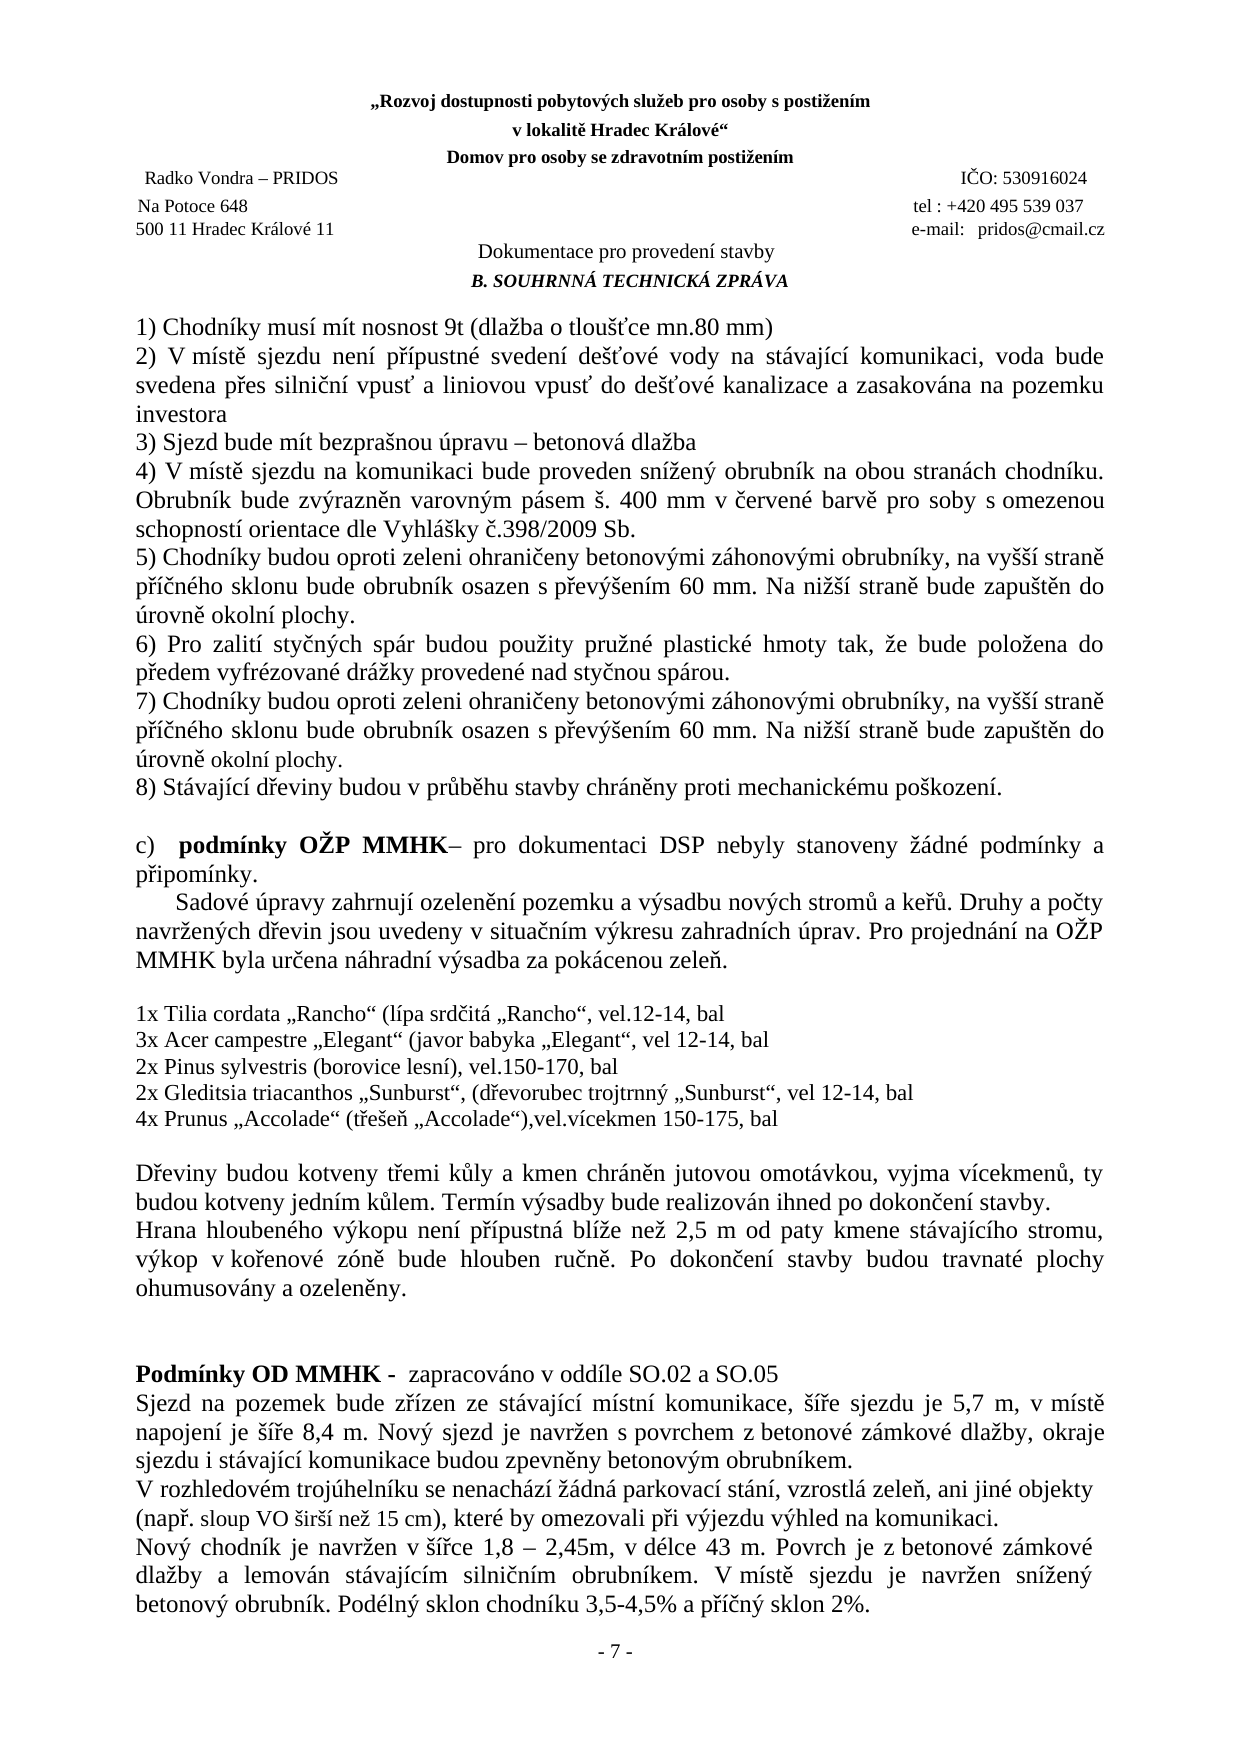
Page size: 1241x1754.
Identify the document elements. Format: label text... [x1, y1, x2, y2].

text 2x Gleditsia triacanthos „Sunburst“, (dřevorubec trojtrnný „Sunburst“, vel 12-14, bal [135, 1079, 1105, 1105]
text Podmínky OD MMHK - zapracováno v oddíle SO.02 a SO.05 [135, 1359, 1105, 1388]
text 5) Chodníky budou oproti zeleni ohraničeny betonovými záhonovými obrubníky, na vyšší straně příčného sklonu bude obrubník osazen s převýšením 60 mm. Na nižší straně bude zapuštěn do úrovně okolní plochy. [135, 542, 1105, 629]
text Dřeviny budou kotveny třemi kůly a kmen chráněn jutovou omotávkou, vyjma vícekmenů, ty budou kotveny jedním kůlem. Termín výsadby bude realizován ihned po dokončení stavby. [135, 1158, 1105, 1216]
text c) podmínky OŽP MMHK– pro dokumentaci DSP nebyly stanoveny žádné podmínky a připomínky. [135, 830, 1105, 887]
text 3x Acer campestre „Elegant“ (javor babyka „Elegant“, vel 12-14, bal [135, 1026, 1105, 1053]
text Hrana hloubeného výkopu není přípustná blíže než 2,5 m od paty kmene stávajícího stromu, výkop v kořenové zóně bude hlouben ručně. Po dokončení stavby budou travnaté plochy ohumusovány a ozeleněny. [135, 1216, 1105, 1302]
text 2x Pinus sylvestris (borovice lesní), vel.150-170, bal [135, 1053, 1105, 1079]
text 8) Stávající dřeviny budou v průběhu stavby chráněny proti mechanickému poškození. [135, 772, 1093, 801]
text Sadové úpravy zahrnují ozelenění pozemku a výsadbu nových stromů a keřů. Druhy a počty navržených dřevin jsou uvedeny v situačním výkresu zahradních úprav. Pro projednání na OŽP MMHK byla určena náhradní výsadba za pokácenou zeleň. [135, 887, 1105, 974]
text Sjezd na pozemek bude zřízen ze stávající místní komunikace, šíře sjezdu je 5,7 m, v místě napojení je šíře 8,4 m. Nový sjezd je navržen s povrchem z betonové zámkové dlažby, okraje sjezdu i stávající komunikace budou zpevněny betonovým obrubníkem. [135, 1388, 1105, 1474]
text 4) V místě sjezdu na komunikaci bude proveden snížený obrubník na obou stranách chodníku. Obrubník bude zvýrazněn varovným pásem š. 400 mm v červené barvě pro soby s omezenou schopností orientace dle Vyhlášky č.398/2009 Sb. [135, 456, 1105, 542]
text V rozhledovém trojúhelníku se nenachází žádná parkovací stání, vzrostlá zeleň, ani jiné objekty (např. sloup VO širší než 15 cm), které by omezovali při výjezdu výhled na komunikaci. [135, 1474, 1105, 1532]
text Nový chodník je navržen v šířce 1,8 – 2,45m, v délce 43 m. Povrch je z betonové zámkové dlažby a lemován stávajícím silničním obrubníkem. V místě sjezdu je navržen snížený betonový obrubník. Podélný sklon chodníku 3,5-4,5% a příčný sklon 2%. [135, 1532, 1093, 1618]
text 1x Tilia cordata „Rancho“ (lípa srdčitá „Rancho“, vel.12-14, bal [135, 1000, 1105, 1026]
text 7) Chodníky budou oproti zeleni ohraničeny betonovými záhonovými obrubníky, na vyšší straně příčného sklonu bude obrubník osazen s převýšením 60 mm. Na nižší straně bude zapuštěn do úrovně okolní plochy. [135, 686, 1105, 772]
text 2) V místě sjezdu není přípustné svedení dešťové vody na stávající komunikaci, voda bude svedena přes silniční vpusť a liniovou vpusť do dešťové kanalizace a zasakována na pozemku investora [135, 341, 1105, 427]
text 1) Chodníky musí mít nosnost 9t (dlažba o tloušťce mn.80 mm) [135, 312, 1105, 341]
text 6) Pro zalití styčných spár budou použity pružné plastické hmoty tak, že bude položena do předem vyfrézované drážky provedené nad styčnou spárou. [135, 629, 1105, 686]
text 4x Prunus „Accolade“ (třešeň „Accolade“),vel.vícekmen 150-175, bal [135, 1105, 1105, 1132]
text 3) Sjezd bude mít bezprašnou úpravu – betonová dlažba [135, 427, 1105, 456]
